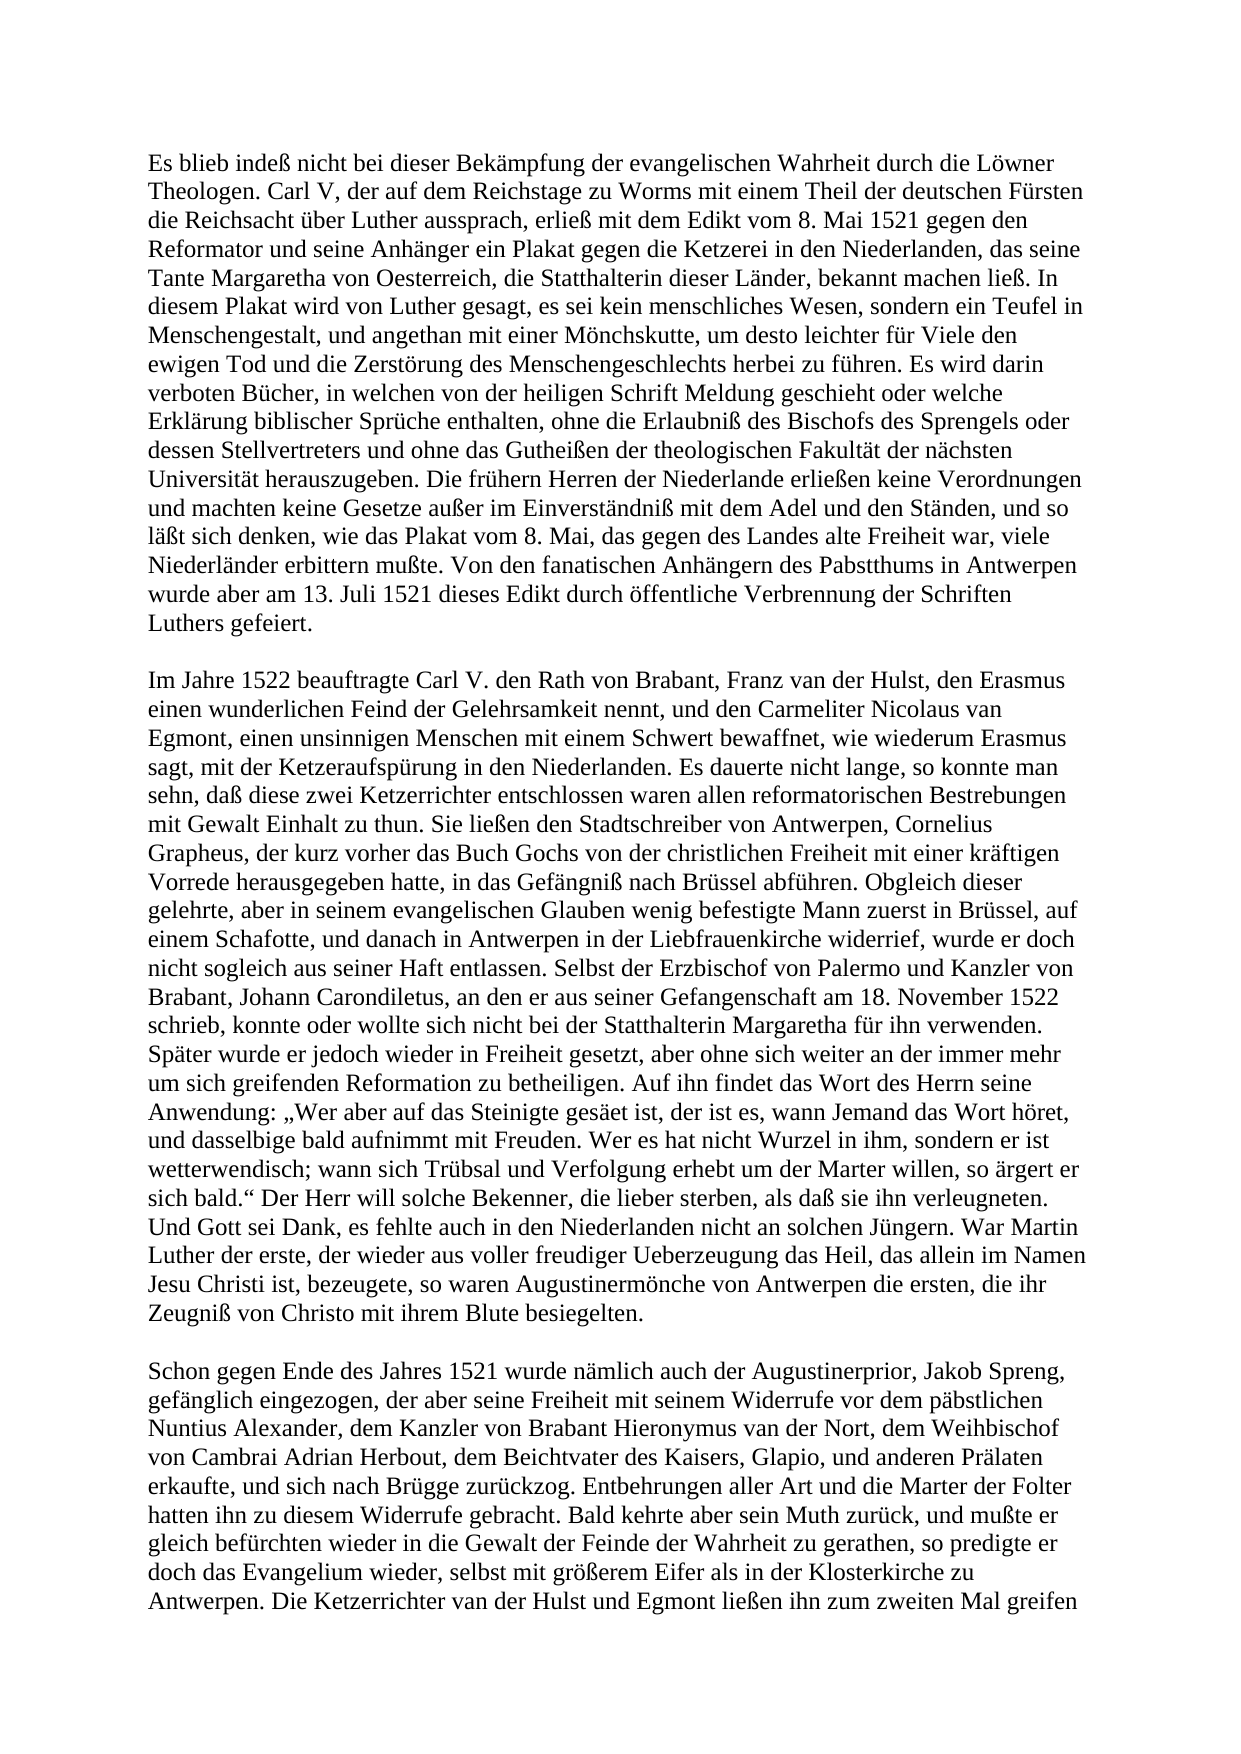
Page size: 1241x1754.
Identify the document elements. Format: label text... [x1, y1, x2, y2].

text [148, 1356, 1093, 1615]
text Es blieb indeß nicht bei dieser Bekämpfung der evangelischen Wahrheit durch die Löwner Theologen. Carl V, der auf dem Reichstage zu Worms mit einem Theil der deutschen Fürsten die Reichsacht über Luther aussprach, erließ mit dem Edikt vom 8. Mai 1521 gegen den Reformator und seine Anhänger ein Plakat gegen die Ketzerei in den Niederlanden, das seine Tante Margaretha von Oesterreich, die Statthalterin dieser Länder, bekannt machen ließ. In diesem Plakat wird von Luther gesagt, es sei kein menschliches Wesen, sondern ein Teufel in Menschengestalt, und angethan mit einer Mönchskutte, um desto leichter für Viele den ewigen Tod und die Zerstörung des Menschengeschlechts herbei zu führen. Es wird darin verboten Bücher, in welchen von der heiligen Schrift Meldung geschieht oder welche Erklärung biblischer Sprüche enthalten, ohne die Erlaubniß des Bischofs des Sprengels oder dessen Stellvertreters und ohne das Gutheißen der theologischen Fakultät der nächsten Universität herauszugeben. Die frühern Herren der Niederlande erließen keine Verordnungen und machten keine Gesetze außer im Einverständniß mit dem Adel und den Ständen, und so läßt sich denken, wie das Plakat vom 8. Mai, das gegen des Landes alte Freiheit war, viele Niederländer erbittern mußte. Von den fanatischen Anhängern des Pabstthums in Antwerpen wurde aber am 13. Juli 1521 dieses Edikt durch öffentliche Verbrennung der Schriften Luthers gefeiert. [148, 148, 1093, 636]
text Im Jahre 1522 beauftragte Carl V. den Rath von Brabant, Franz van der Hulst, den Erasmus einen wunderlichen Feind der Gelehrsamkeit nennt, und den Carmeliter Nicolaus van Egmont, einen unsinnigen Menschen mit einem Schwert bewaffnet, wie wiederum Erasmus sagt, mit der Ketzeraufspürung in den Niederlanden. Es dauerte nicht lange, so konnte man sehn, daß diese zwei Ketzerrichter entschlossen waren allen reformatorischen Bestrebungen mit Gewalt Einhalt zu thun. Sie ließen den Stadtschreiber von Antwerpen, Cornelius Grapheus, der kurz vorher das Buch Gochs von der christlichen Freiheit mit einer kräftigen Vorrede herausgegeben hatte, in das Gefängniß nach Brüssel abführen. Obgleich dieser gelehrte, aber in seinem evangelischen Glauben wenig befestigte Mann zuerst in Brüssel, auf einem Schafotte, und danach in Antwerpen in der Liebfrauenkirche widerrief, wurde er doch nicht sogleich aus seiner Haft entlassen. Selbst der Erzbischof von Palermo und Kanzler von Brabant, Johann Carondiletus, an den er aus seiner Gefangenschaft am 18. November 1522 schrieb, konnte oder wollte sich nicht bei der Statthalterin Margaretha für ihn verwenden. Später wurde er jedoch wieder in Freiheit gesetzt, aber ohne sich weiter an der immer mehr um sich greifenden Reformation zu betheiligen. Auf ihn findet das Wort des Herrn seine Anwendung: „Wer aber auf das Steinigte gesäet ist, der ist es, wann Jemand das Wort höret, und dasselbige bald aufnimmt mit Freuden. Wer es hat nicht Wurzel in ihm, sondern er ist wetterwendisch; wann sich Trübsal und Verfolgung erhebt um der Marter willen, so ärgert er sich bald.“ Der Herr will solche Bekenner, die lieber sterben, als daß sie ihn verleugneten. Und Gott sei Dank, es fehlte auch in den Niederlanden nicht an solchen Jüngern. War Martin Luther der erste, der wieder aus voller freudiger Ueberzeugung das Heil, das allein im Namen Jesu Christi ist, bezeugete, so waren Augustinermönche von Antwerpen die ersten, die ihr Zeugniß von Christo mit ihrem Blute besiegelten. [148, 666, 1093, 1327]
